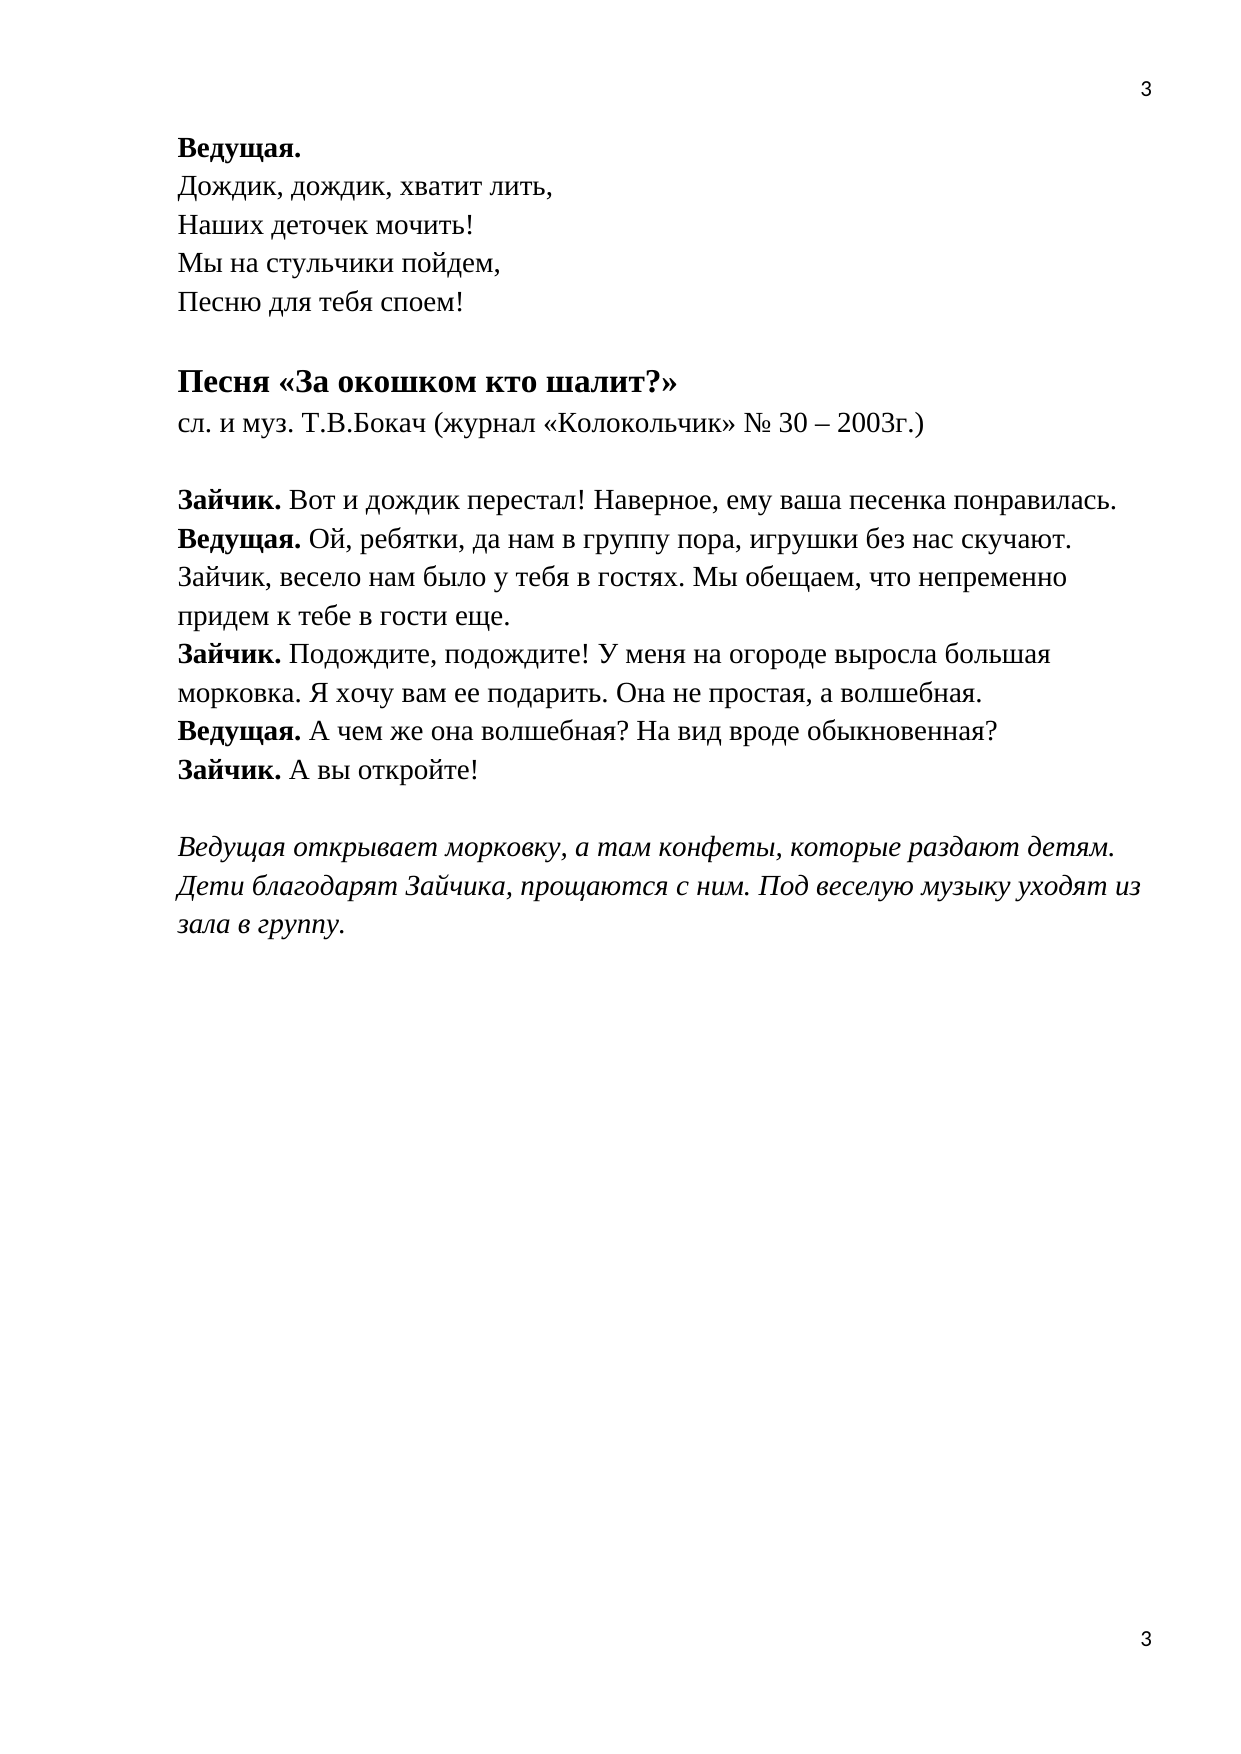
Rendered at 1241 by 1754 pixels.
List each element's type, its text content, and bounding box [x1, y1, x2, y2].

text Зайчик. Вот и дождик перестал! Наверное, ему ваша песенка понравилась. [177, 482, 1152, 516]
text Ведущая. А чем же она волшебная? На вид вроде обыкновенная? [177, 713, 1152, 747]
text Зайчик. А вы откройте! [177, 752, 1152, 786]
text Дождик, дождик, хватит лить, [177, 168, 1152, 202]
text сл. и муз. Т.В.Бокач (журнал «Колокольчик» № 30 – 2003г.) [177, 405, 1152, 439]
text Ведущая открывает морковку, а там конфеты, которые раздают детям. Дети благодарят Зайчика, прощаются с ним. Под веселую музыку уходят из зала в группу. [177, 829, 1152, 940]
text Ведущая. Ой, ребятки, да нам в группу пора, игрушки без нас скучают. Зайчик, весело нам было у тебя в гостях. Мы обещаем, что непременно придем к тебе в гости еще. [177, 521, 1152, 631]
text Наших деточек мочить! [177, 207, 1152, 240]
text Песню для тебя споем! [177, 284, 1152, 317]
text Мы на стульчики пойдем, [177, 245, 1152, 279]
text Зайчик. Подождите, подождите! У меня на огороде выросла большая морковка. Я хочу вам ее подарить. Она не простая, а волшебная. [177, 636, 1152, 708]
text Песня «За окошком кто шалит?» [177, 361, 1152, 399]
text Ведущая. [177, 130, 1152, 163]
